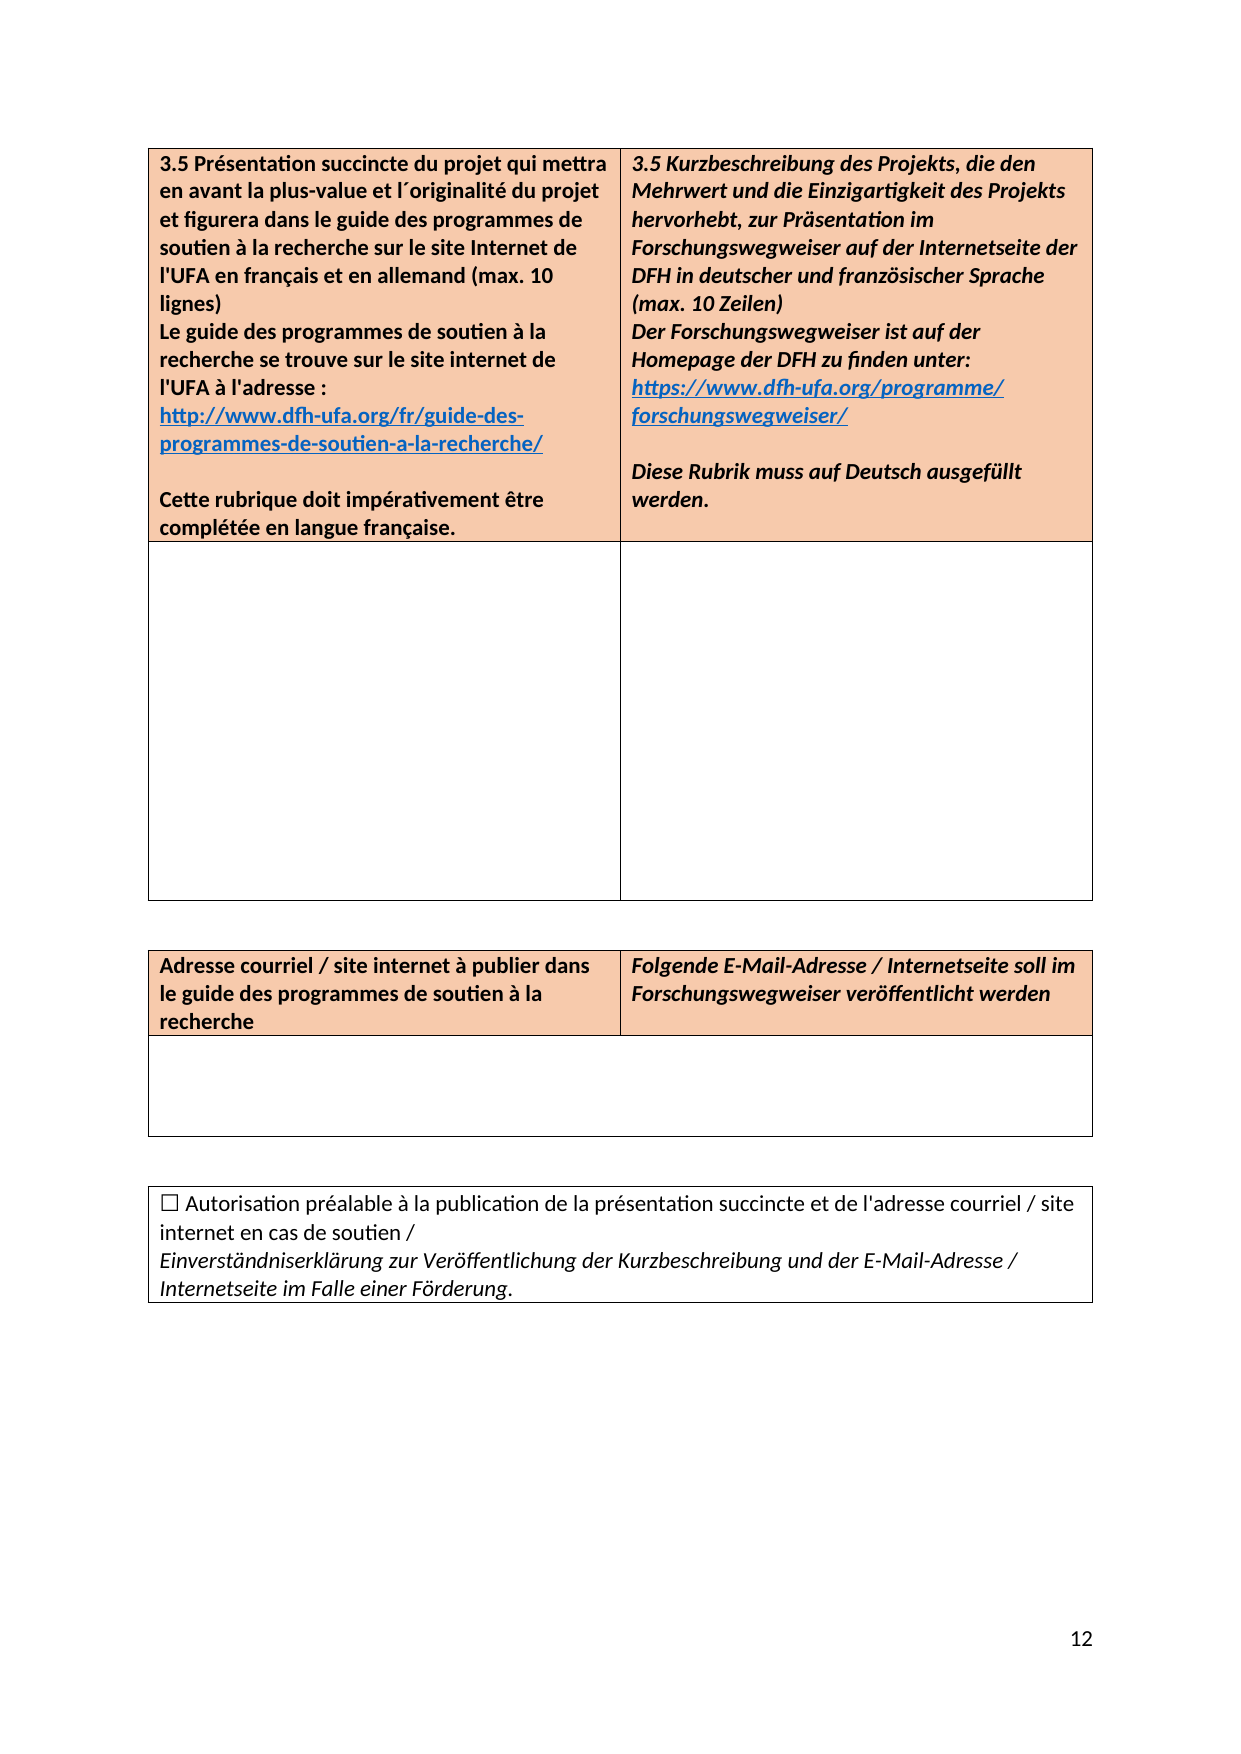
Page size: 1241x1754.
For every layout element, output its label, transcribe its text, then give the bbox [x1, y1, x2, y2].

table_header 3.5 Présentation succincte du projet qui mettra en avant la plus-value et l´originalité du projet et figurera dans le guide des programmes de soutien à la recherche sur le site Internet de l'UFA en français et en allemand (max. 10 lignes) Le guide des programmes de soutien à la recherche se trouve sur le site internet de l'UFA à l'adresse : http://www.dfh-ufa.org/fr/guide-des-programmes-de-soutien-a-la-recherche/ Cette rubrique doit impérativement être complétée en langue française. [149, 149, 620, 541]
table_cell [621, 542, 1092, 900]
table_header Adresse courriel / site internet à publier dans le guide des programmes de soutien à la recherche [149, 951, 620, 1035]
table_header 3.5 Kurzbeschreibung des Projekts, die den Mehrwert und die Einzigartigkeit des Projekts hervorhebt, zur Präsentation im Forschungswegweiser auf der Internetseite der DFH in deutscher und französischer Sprache (max. 10 Zeilen) Der Forschungswegweiser ist auf der Homepage der DFH zu finden unter: https://www.dfh-ufa.org/programme/forschungswegweiser/ Diese Rubrik muss auf Deutsch ausgefüllt werden. [621, 149, 1092, 541]
table_header Autorisation préalable à la publication de la présentation succincte et de l'adresse courriel / site internet en cas de soutien / Einverständniserklärung zur Veröffentlichung der Kurzbeschreibung und der E-Mail-Adresse / Internetseite im Falle einer Förderung. [149, 1187, 1092, 1302]
table_cell [149, 542, 620, 900]
table_cell [149, 1036, 1092, 1136]
table_header Folgende E-Mail-Adresse / Internetseite soll im Forschungswegweiser veröffentlicht werden [621, 951, 1092, 1035]
